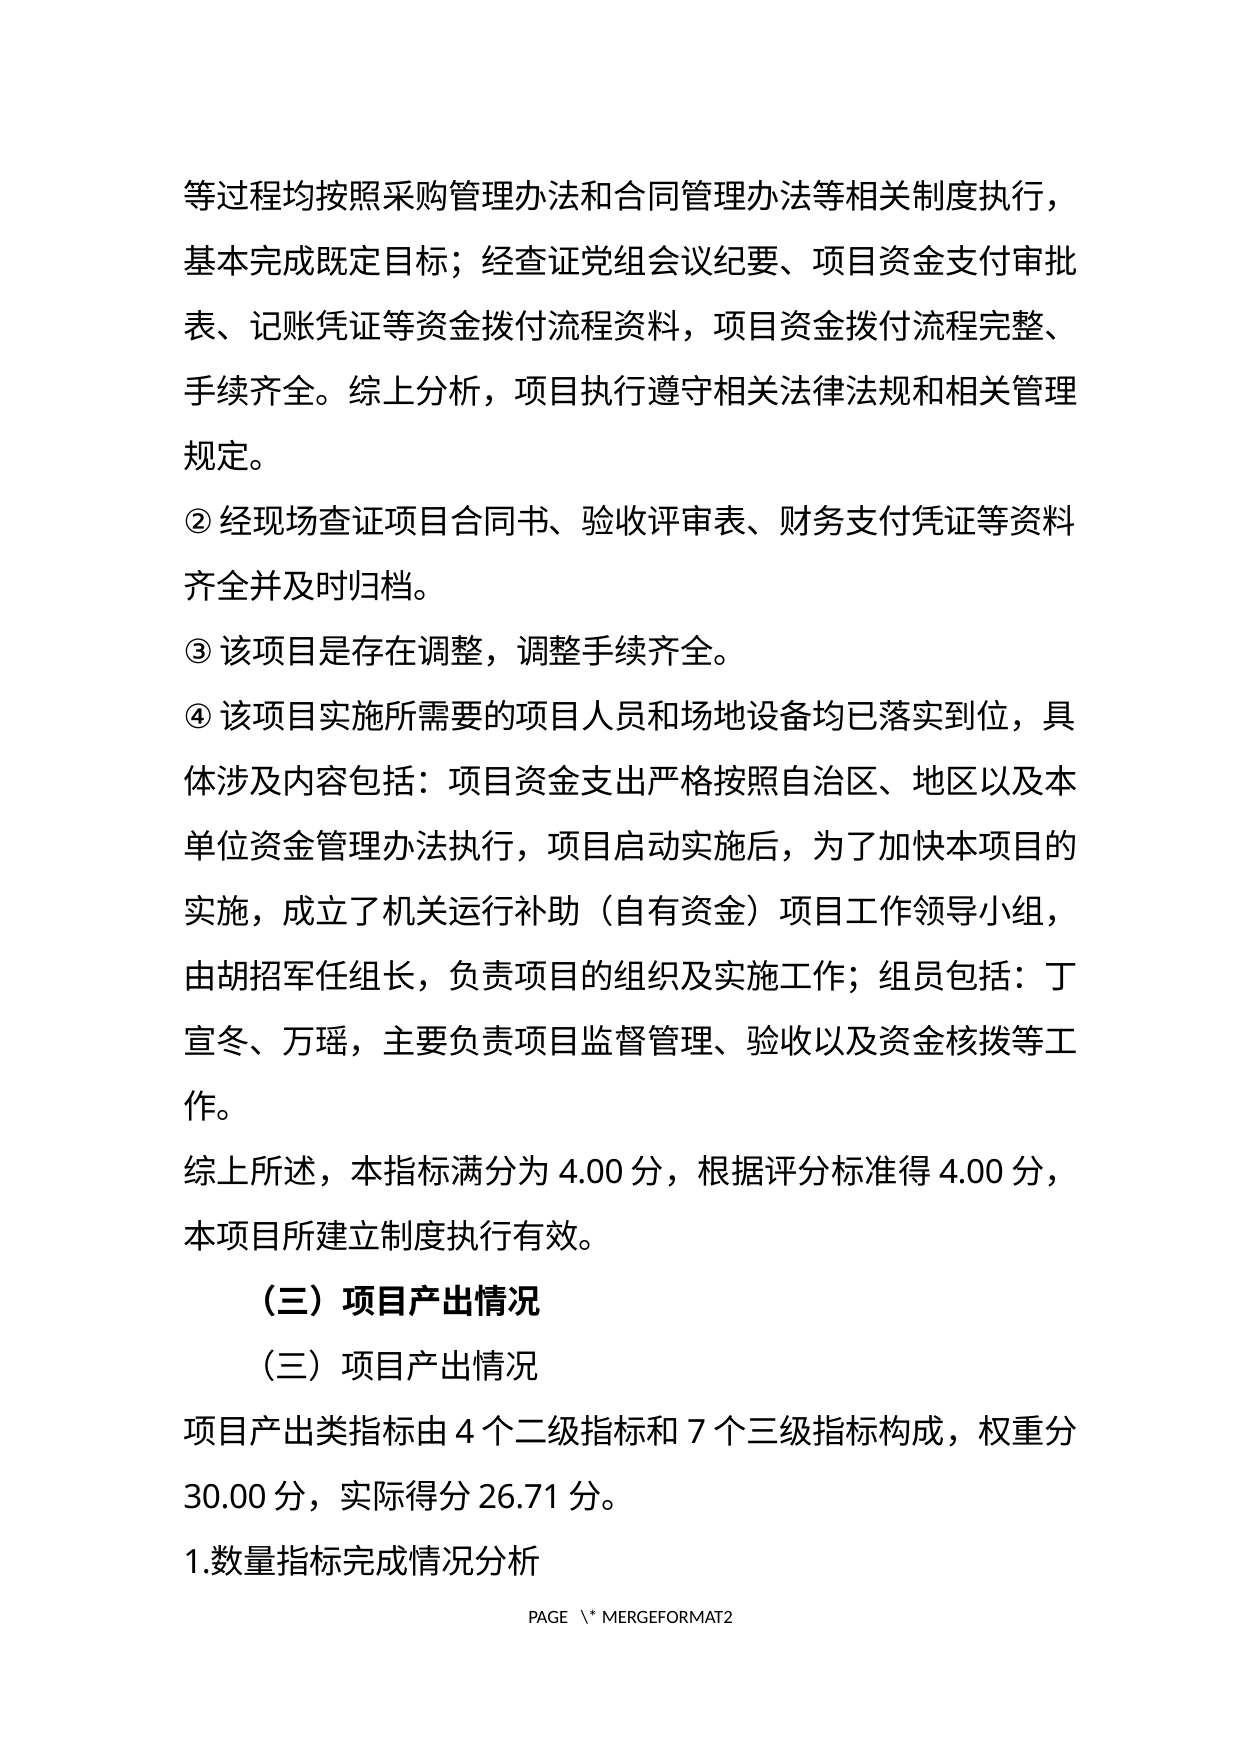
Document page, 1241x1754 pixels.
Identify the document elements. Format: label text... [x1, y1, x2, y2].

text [183, 1332, 1078, 1592]
text （三）项目产出情况 [183, 1267, 1078, 1332]
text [183, 162, 1078, 1267]
